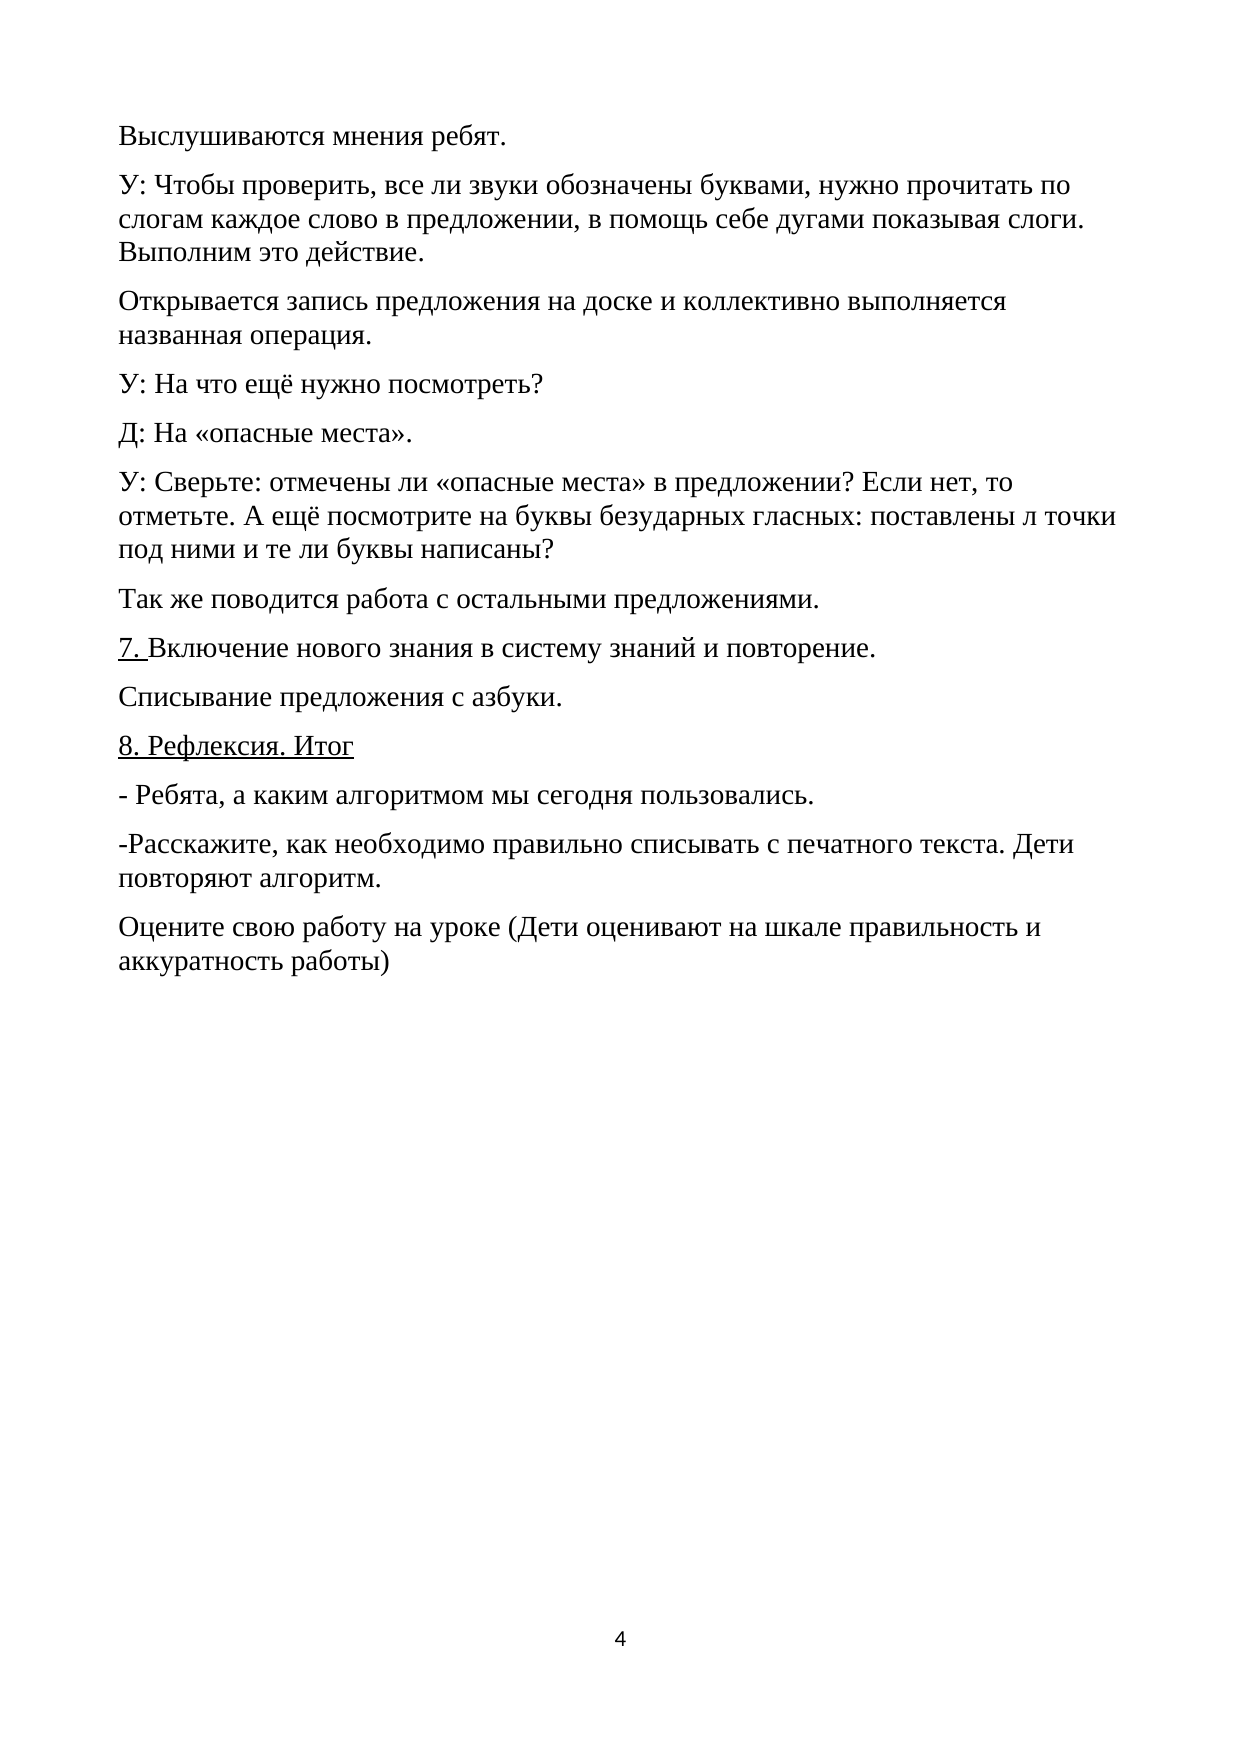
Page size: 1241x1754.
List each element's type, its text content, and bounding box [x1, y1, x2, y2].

text У: На что ещё нужно посмотреть? [118, 366, 1122, 400]
text У: Чтобы проверить, все ли звуки обозначены буквами, нужно прочитать по слогам каждое слово в предложении, в помощь себе дугами показывая слоги. Выполним это действие. [118, 167, 1122, 268]
text -Расскажите, как необходимо правильно списывать с печатного текста. Дети повторяют алгоритм. [118, 827, 1122, 894]
text Так же поводится работа с остальными предложениями. [118, 581, 1122, 614]
text У: Сверьте: отмечены ли «опасные места» в предложении? Если нет, то отметьте. А ещё посмотрите на буквы безударных гласных: поставлены л точки под ними и те ли буквы написаны? [118, 464, 1122, 565]
text Выслушиваются мнения ребят. [118, 118, 1122, 152]
text 8. Рефлексия. Итог [118, 728, 1122, 762]
text Д: На «опасные места». [118, 415, 1122, 449]
text Оцените свою работу на уроке (Дети оценивают на шкале правильность и аккуратность работы) [118, 909, 1122, 976]
text Открывается запись предложения на доске и коллективно выполняется названная операция. [118, 283, 1122, 351]
text Списывание предложения с азбуки. [118, 679, 1122, 713]
text 7. Включение нового знания в систему знаний и повторение. [118, 630, 1122, 663]
text - Ребята, а каким алгоритмом мы сегодня пользовались. [118, 777, 1122, 811]
